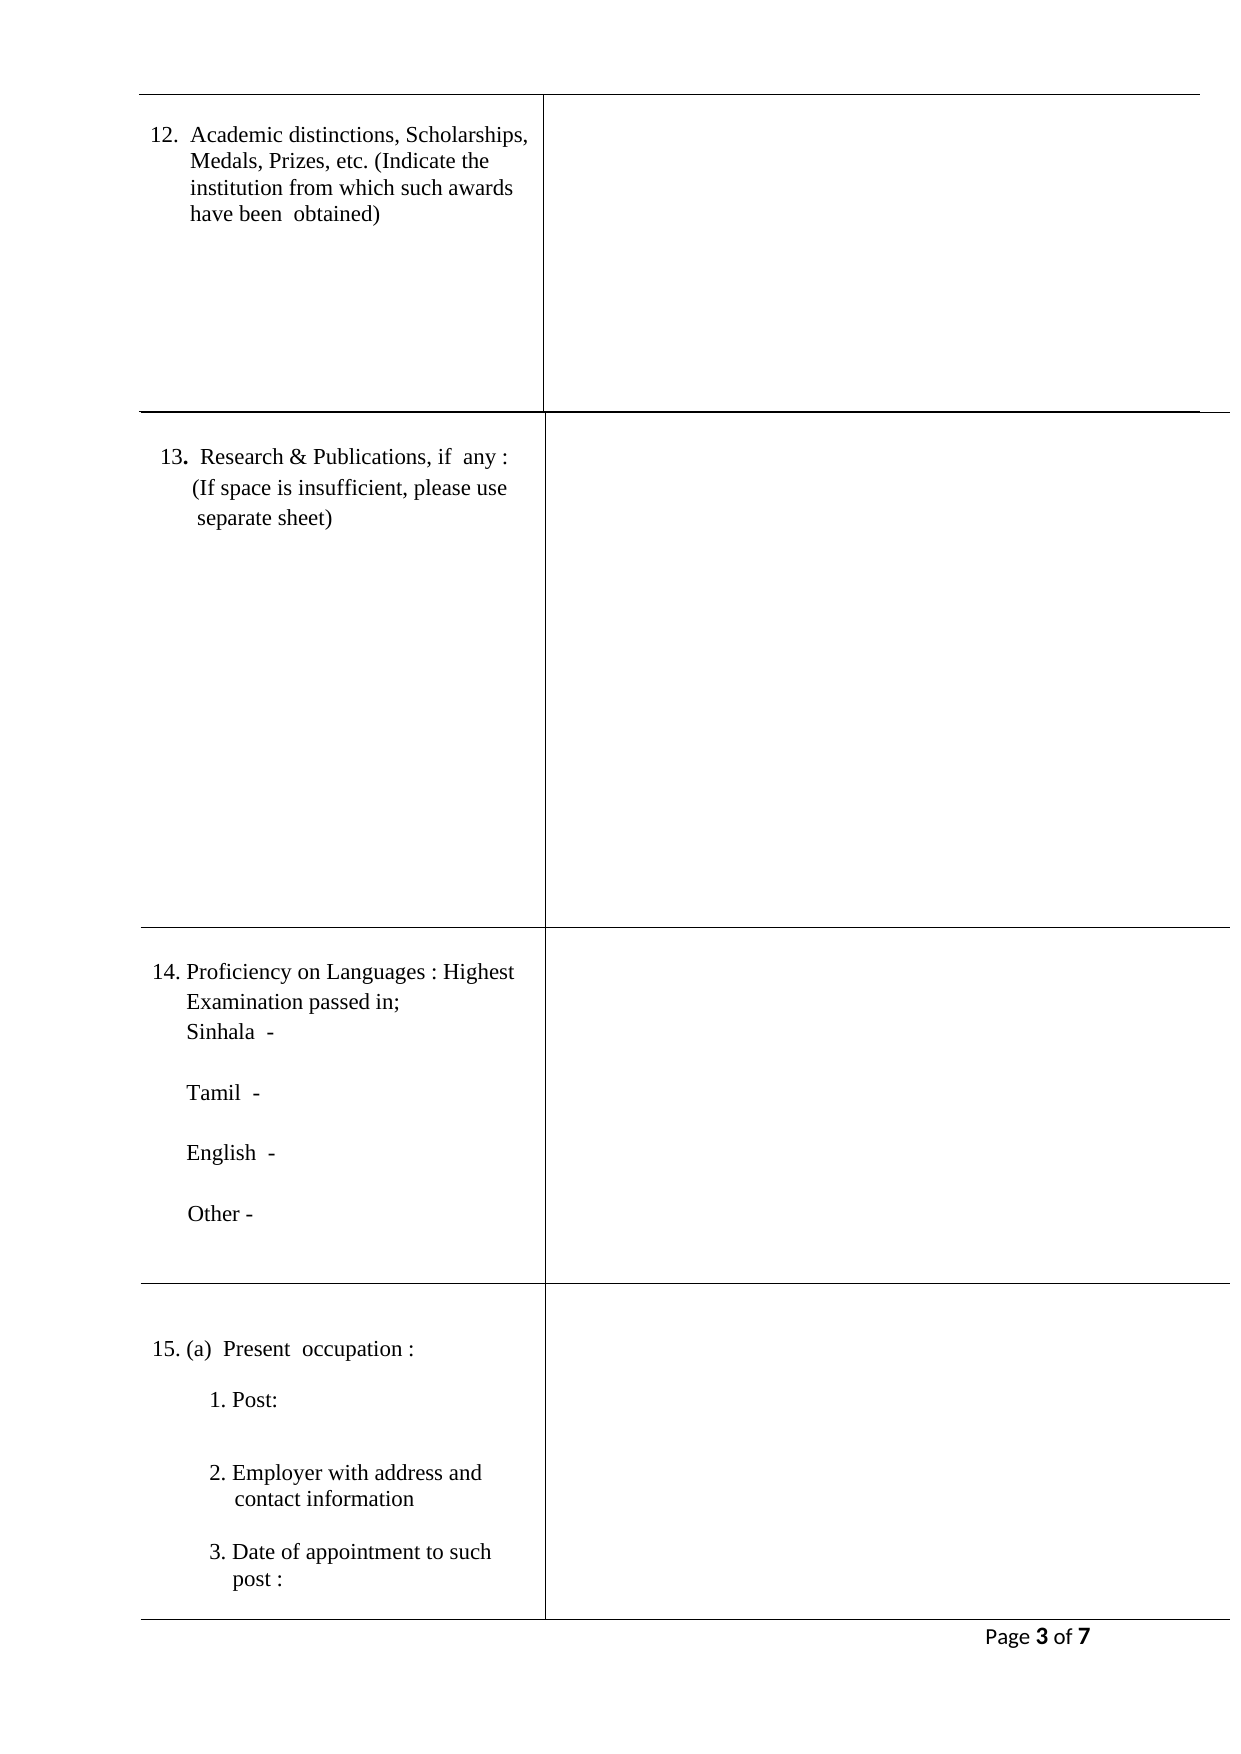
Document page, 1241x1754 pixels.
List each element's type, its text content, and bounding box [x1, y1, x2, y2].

table_header 13. Research & Publications, if any : (If space is insufficient, please use separate sheet) [141, 413, 545, 927]
table_cell 14. Proficiency on Languages : Highest Examination passed in; Sinhala - Tamil - English - Other - [141, 928, 545, 1282]
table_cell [141, 1284, 545, 1619]
table_header [546, 413, 1229, 927]
table_cell [546, 1284, 1229, 1619]
table_cell [546, 928, 1229, 1282]
table_cell 12. Academic distinctions, Scholarships, Medals, Prizes, etc. (Indicate the institution from which such awards have been obtained) [139, 95, 543, 411]
table_cell [544, 95, 1200, 411]
